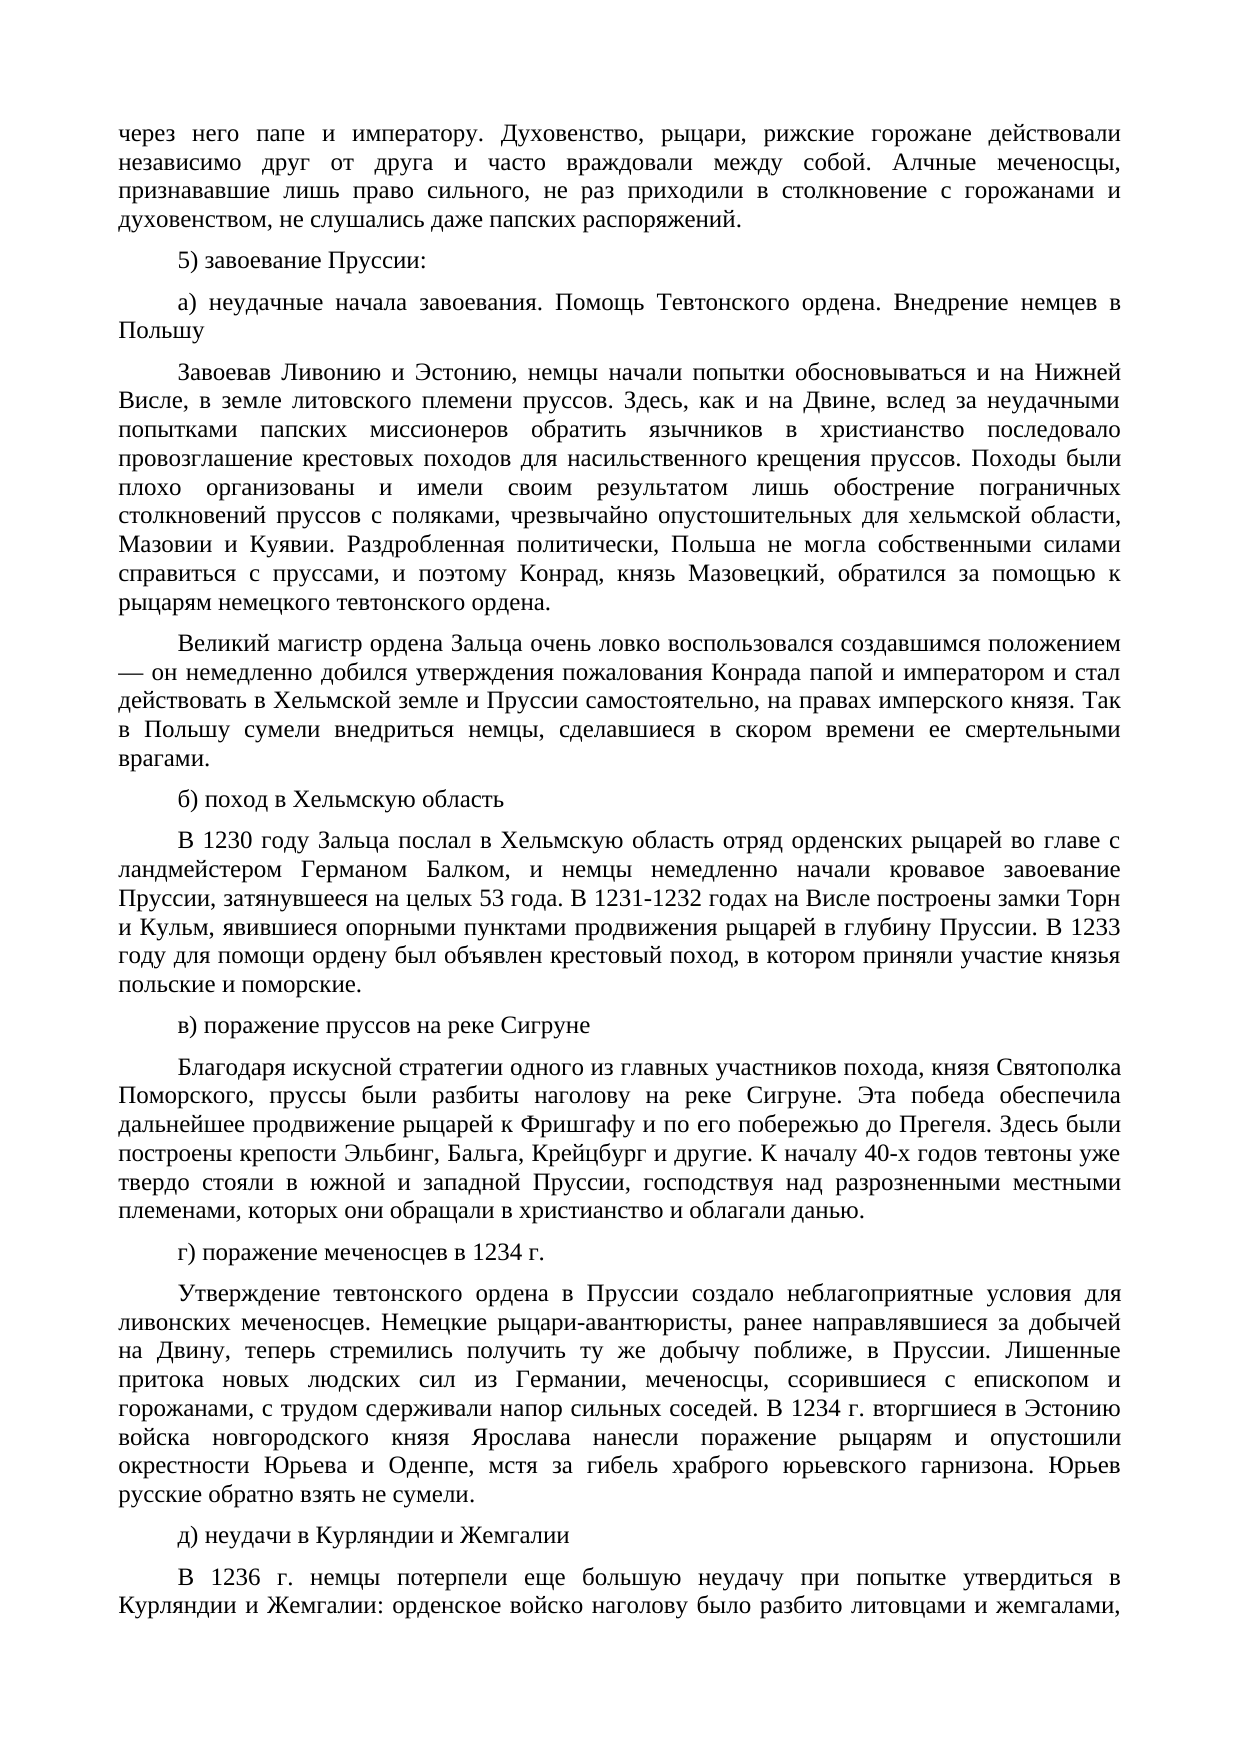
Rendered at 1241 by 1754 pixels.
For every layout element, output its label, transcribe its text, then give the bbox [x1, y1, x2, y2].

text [118, 118, 1122, 233]
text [118, 1562, 1122, 1619]
text 5) завоевание Пруссии: [118, 246, 1122, 274]
text а) неудачные начала завоевания. Помощь Тевтонского ордена. Внедрение немцев в Польшу [118, 287, 1122, 344]
text Утверждение тевтонского ордена в Пруссии создало неблагоприятные условия для ливонских меченосцев. Немецкие рыцари-авантюристы, ранее направлявшиеся за добычей на Двину, теперь стремились получить ту же добычу поближе, в Пруссии. Лишенные притока новых людских сил из Германии, меченосцы, ссорившиеся с епископом и горожанами, с трудом сдерживали напор сильных соседей. В 1234 г. вторгшиеся в Эстонию войска новгородского князя Ярослава нанесли поражение рыцарям и опустошили окрестности Юрьева и Оденпе, мстя за гибель храброго юрьевского гарнизона. Юрьев русские обратно взять не сумели. [118, 1278, 1122, 1508]
text д) неудачи в Курляндии и Жемгалии [118, 1521, 1122, 1549]
text б) поход в Хельмскую область [118, 784, 1122, 813]
text в) поражение пруссов на реке Сигруне [118, 1011, 1122, 1039]
text Завоевав Ливонию и Эстонию, немцы начали попытки обосновываться и на Нижней Висле, в земле литовского племени пруссов. Здесь, как и на Двине, вслед за неудачными попытками папских миссионеров обратить язычников в христианство последовало провозглашение крестовых походов для насильственного крещения пруссов. Походы были плохо организованы и имели своим результатом лишь обострение пограничных столкновений пруссов с поляками, чрезвычайно опустошительных для хельмской области, Мазовии и Куявии. Раздробленная политически, Польша не могла собственными силами справиться с пруссами, и поэтому Конрад, князь Мазовецкий, обратился за помощью к рыцарям немецкого тевтонского ордена. [118, 357, 1122, 616]
text Благодаря искусной стратегии одного из главных участников похода, князя Святополка Поморского, пруссы были разбиты наголову на реке Сигруне. Эта победа обеспечила дальнейшее продвижение рыцарей к Фришгафу и по его побережью до Прегеля. Здесь были построены крепости Эльбинг, Бальга, Крейцбург и другие. К началу 40-х годов тевтоны уже твердо стояли в южной и западной Пруссии, господствуя над разрозненными местными племенами, которых они обращали в христианство и облагали данью. [118, 1052, 1122, 1224]
text В 1230 году Зальца послал в Хельмскую область отряд орденских рыцарей во главе с ландмейстером Германом Балком, и немцы немедленно начали кровавое завоевание Пруссии, затянувшееся на целых 53 года. В 1231-1232 годах на Висле построены замки Торн и Кульм, явившиеся опорными пунктами продвижения рыцарей в глубину Пруссии. В 1233 году для помощи ордену был объявлен крестовый поход, в котором приняли участие князья польские и поморские. [118, 826, 1122, 998]
text г) поражение меченосцев в 1234 г. [118, 1237, 1122, 1266]
text Великий магистр ордена Зальца очень ловко воспользовался создавшимся положением — он немедленно добился утверждения пожалования Конрада папой и императором и стал действовать в Хельмской земле и Пруссии самостоятельно, на правах имперского князя. Так в Польшу сумели внедриться немцы, сделавшиеся в скором времени ее смертельными врагами. [118, 628, 1122, 772]
